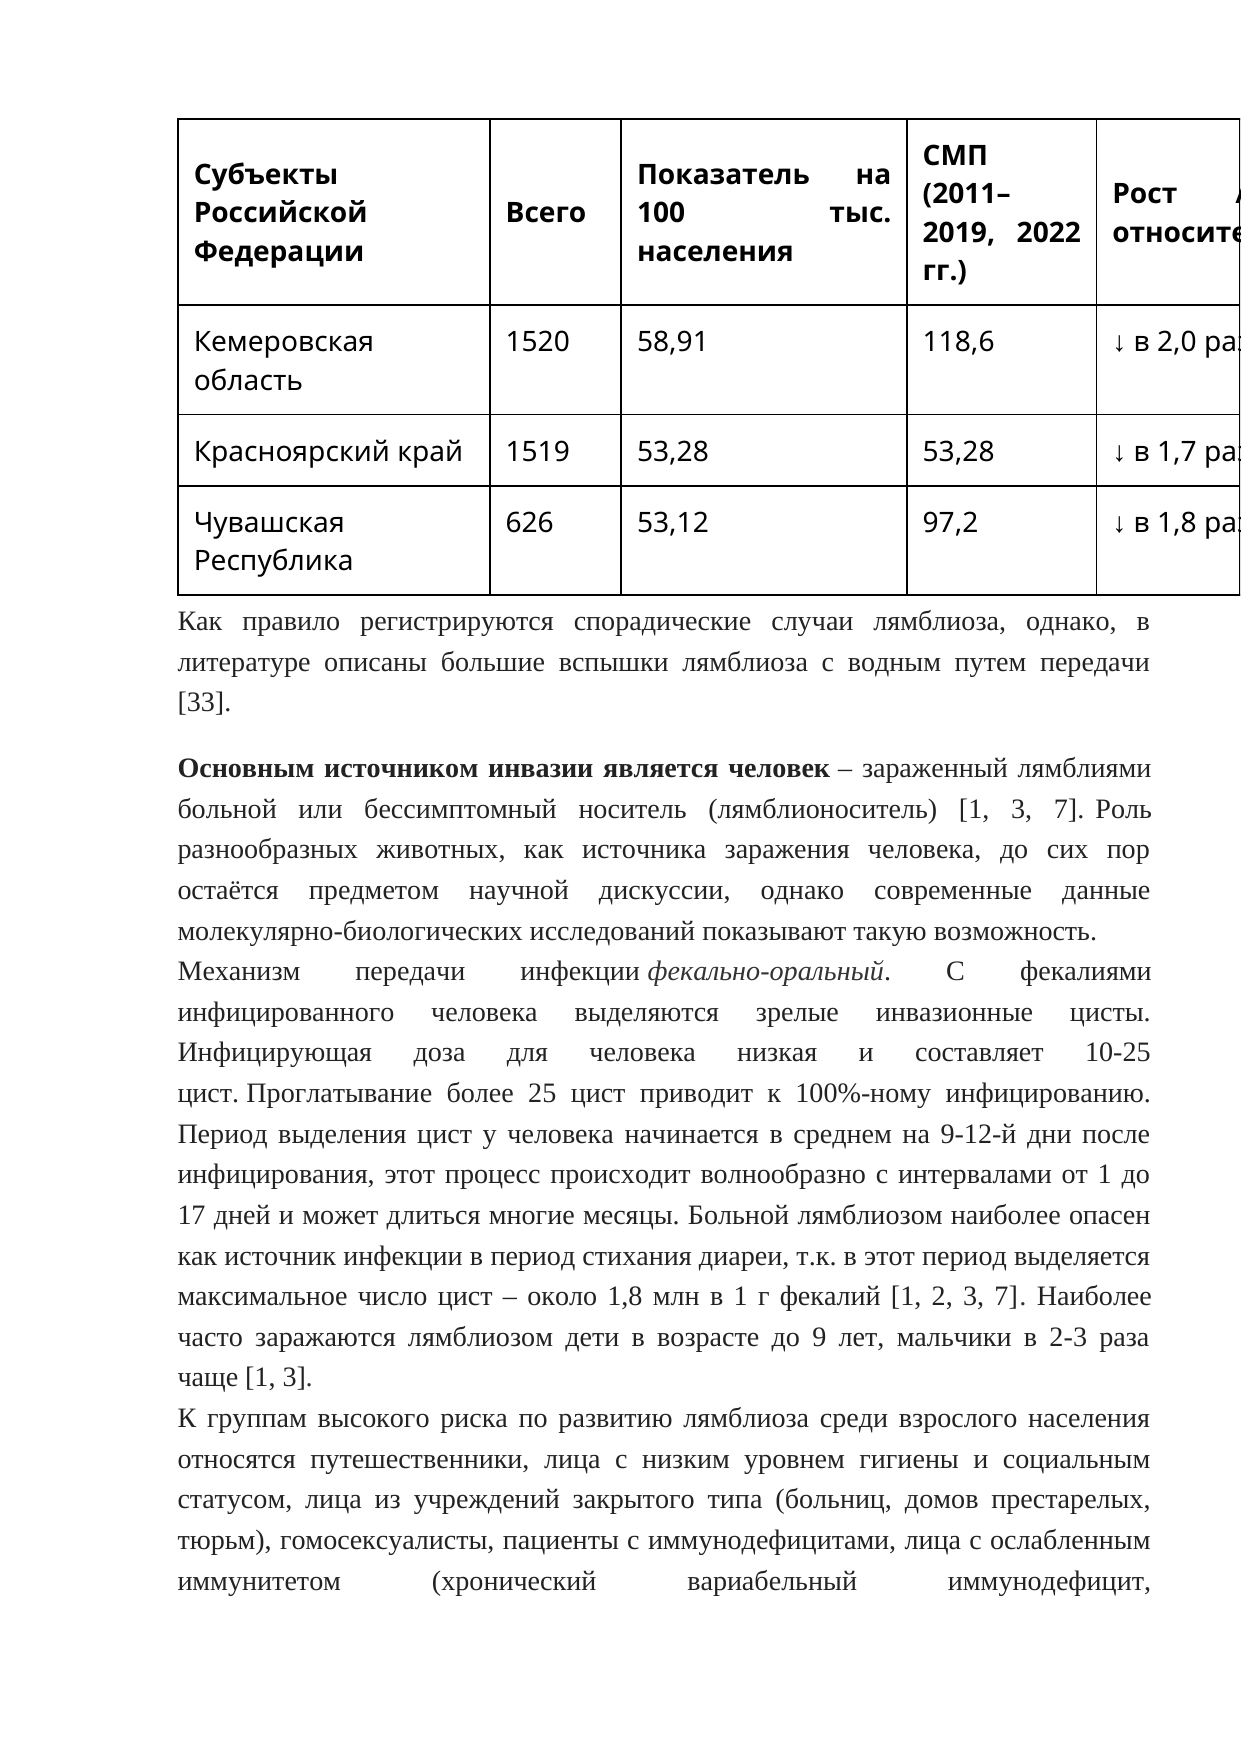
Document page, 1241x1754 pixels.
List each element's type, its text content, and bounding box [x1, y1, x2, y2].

table_cell 97,2 [908, 487, 1096, 594]
table_cell 118,6 [908, 306, 1096, 414]
text Механизм передачи инфекции фекально-оральный. С фекалиями инфицированного человека выделяются зрелые инвазионные цисты. Инфицирующая доза для человека низкая и составляет 10-25 цист. Проглатывание более 25 цист приводит к 100%-ному инфицированию. Период выделения цист у человека начинается в среднем на 9-12-й дни после инфицирования, этот процесс происходит волнообразно с интервалами от 1 до 17 дней и может длиться многие месяцы. Больной лямблиозом наиболее опасен как источник инфекции в период стихания диареи, т.к. в этот период выделяется максимальное число цист – около 1,8 млн в 1 г фекалий [1, 2, 3, 7]. Наиболее часто заражаются лямблиозом дети в возрасте до 9 лет, мальчики в 2-3 раза чаще [1, 3]. [177, 946, 1152, 1393]
text Как правило регистрируются спорадические случаи лямблиоза, однако, в литературе описаны большие вспышки лямблиоза с водным путем передачи [33]. [177, 596, 1152, 718]
table_cell Кемеровская область [179, 306, 489, 414]
table_cell 1519 [491, 415, 620, 485]
table_cell ↓ в 2,0 раза [1097, 306, 1239, 414]
table_cell ↓ в 1,8 раза [1097, 487, 1239, 594]
table_header Показатель на 100 тыс. населения [622, 120, 906, 304]
text Основным источником инвазии является человек – зараженный лямблиями больной или бессимптомный носитель (лямблионоситель) [1, 3, 7]. Роль разнообразных животных, как источника заражения человека, до сих пор остаётся предметом научной дискуссии, однако современные данные молекулярно-биологических исследований показывают такую возможность. [177, 743, 1152, 946]
table_header Рост /снижение относительно СМП [1097, 120, 1239, 304]
table_cell 53,12 [622, 487, 906, 594]
table_cell 58,91 [622, 306, 906, 414]
table_cell Красноярский край [179, 415, 489, 485]
table_cell 1520 [491, 306, 620, 414]
table_cell 53,28 [622, 415, 906, 485]
table_cell Чувашская Республика [179, 487, 489, 594]
table_header СМП (2011–2019, 2022 гг.) [908, 120, 1096, 304]
table_cell ↓ в 1,7 раза [1097, 415, 1239, 485]
table_header Всего [491, 120, 620, 304]
table_header Субъекты Российской Федерации [179, 120, 489, 304]
table_cell 626 [491, 487, 620, 594]
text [177, 1393, 1152, 1596]
table_cell 53,28 [908, 415, 1096, 485]
